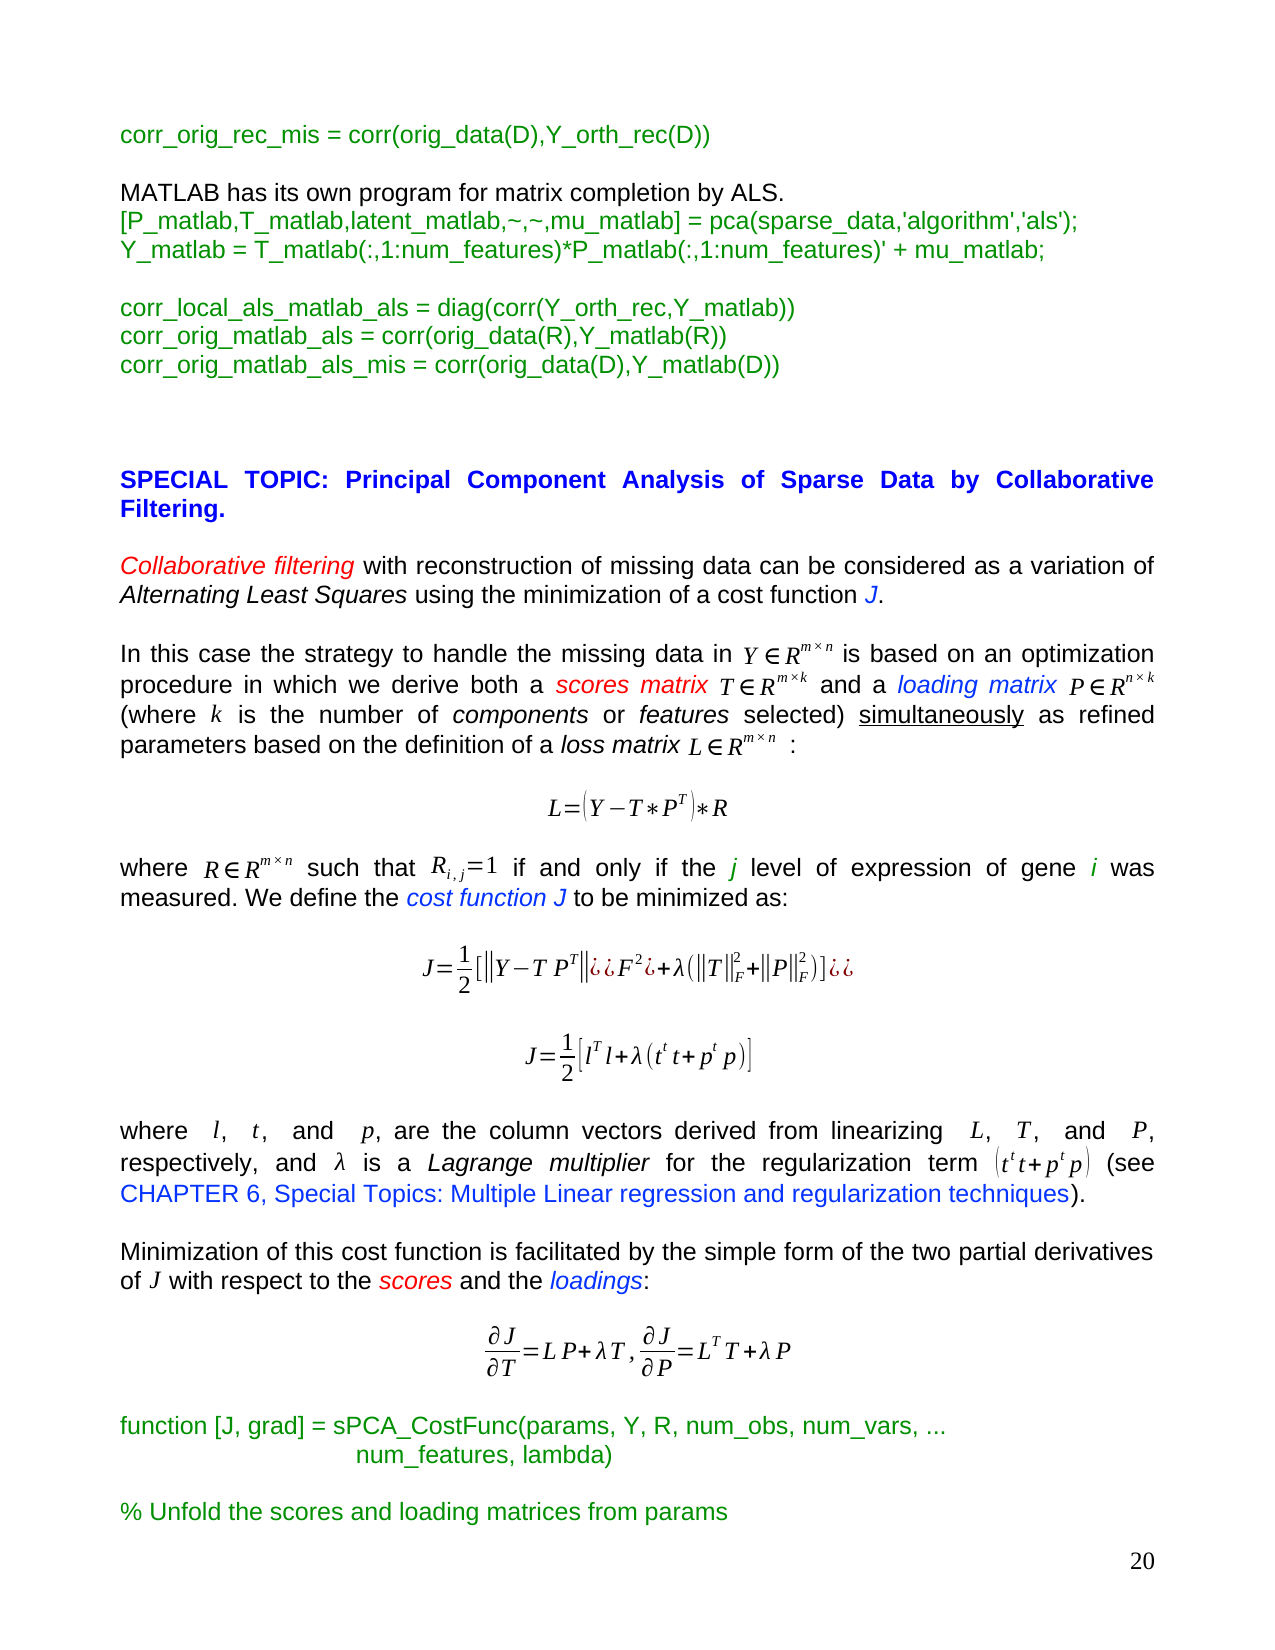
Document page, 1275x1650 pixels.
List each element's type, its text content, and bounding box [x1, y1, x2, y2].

text num_features, lambda) [120, 1439, 1155, 1468]
text corr_local_als_matlab_als = diag(corr(Y_orth_rec,Y_matlab)) [120, 292, 1155, 321]
text where such that if and only if the j level of expression of gene i was measured. We define the cost function J to be minimized as: [120, 852, 1155, 912]
text SPECIAL TOPIC: Principal Component Analysis of Sparse Data by Collaborative Filtering. [120, 465, 1155, 522]
text corr_orig_matlab_als_mis = corr(orig_data(D),Y_matlab(D)) [120, 350, 1155, 379]
text Y_matlab = T_matlab(:,1:num_features)*P_matlab(:,1:num_features)' + mu_matlab; [120, 235, 1155, 264]
text function [J, grad] = sPCA_CostFunc(params, Y, R, num_obs, num_vars, ... [120, 1411, 1155, 1439]
text MATLAB has its own program for matrix completion by ALS. [120, 177, 1155, 206]
text corr_orig_rec_mis = corr(orig_data(D),Y_orth_rec(D)) [120, 120, 1155, 149]
text [P_matlab,T_matlab,latent_matlab,~,~,mu_matlab] = pca(sparse_data,'algorithm','als'); [120, 206, 1155, 235]
text Minimization of this cost function is facilitated by the simple form of the two partial derivatives of with respect to the scores and the loadings: [120, 1237, 1155, 1294]
text % Unfold the scores and loading matrices from params [120, 1497, 1155, 1526]
text Collaborative filtering with reconstruction of missing data can be considered as a variation of Alternating Least Squares using the minimization of a cost function J. [120, 551, 1155, 609]
text where , , and , are the column vectors derived from linearizing , , and , respectively, and is a Lagrange multiplier for the regularization term (see CHAPTER 6, Special Topics: Multiple Linear regression and regularization techniques). [120, 1116, 1155, 1208]
text corr_orig_matlab_als = corr(orig_data(R),Y_matlab(R)) [120, 321, 1155, 350]
text In this case the strategy to handle the missing data in is based on an optimization procedure in which we derive both a scores matrix and a loading matrix (where is the number of components or features selected) simultaneously as refined parameters based on the definition of a loss matrix : [120, 637, 1155, 760]
